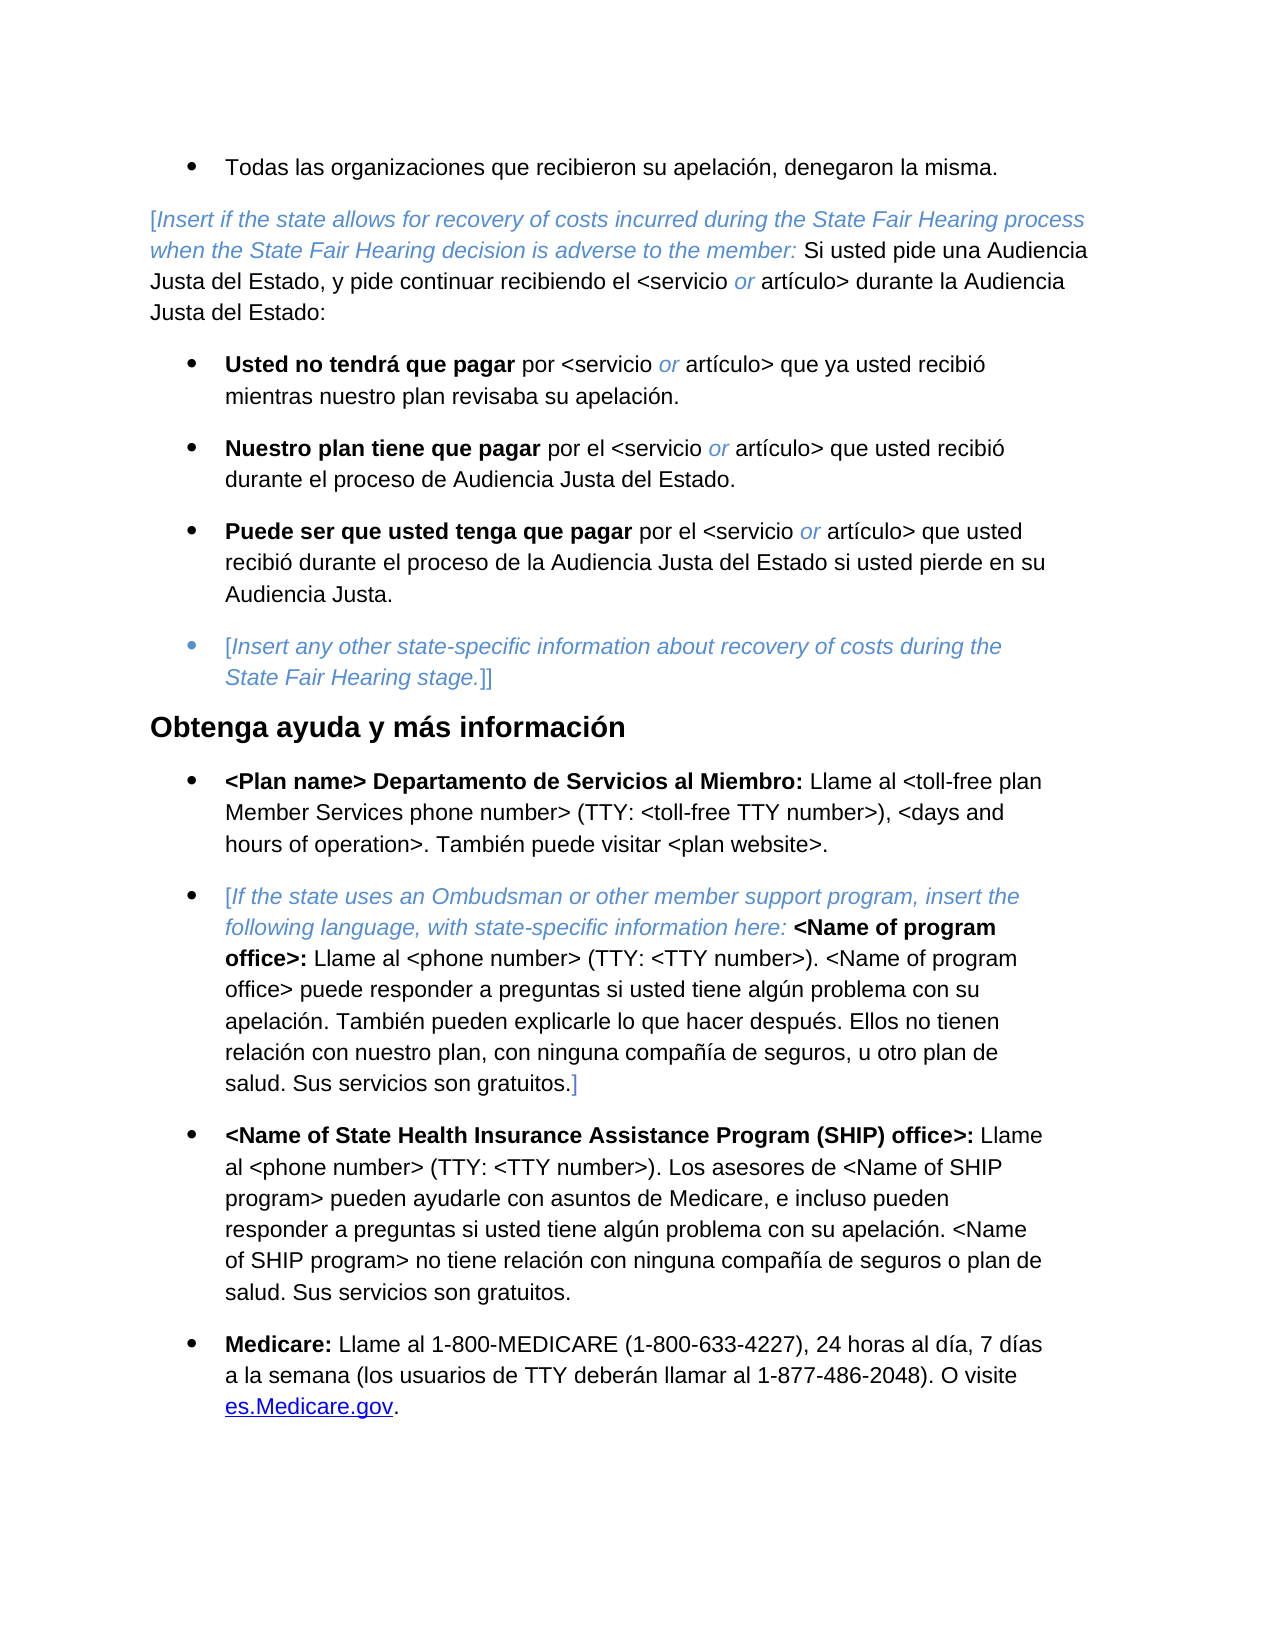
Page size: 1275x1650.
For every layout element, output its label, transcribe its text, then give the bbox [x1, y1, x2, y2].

subtitle Obtenga ayuda y más información [150, 712, 1125, 744]
list [If the state uses an Ombudsman or other member support program, insert the following language, with state-specific information here: <Name of program office>: Llame al <phone number> (TTY: <TTY number>). <Name of program office> puede responder a preguntas si usted tiene algún problema con su apelación. También pueden explicarle lo que hacer después. Ellos no tienen relación con nuestro plan, con ninguna compañía de seguros, u otro plan de salud. Sus servicios son gratuitos.] [187, 879, 1050, 1098]
list [Insert any other state-specific information about recovery of costs during the State Fair Hearing stage.]] [187, 629, 1050, 692]
list Todas las organizaciones que recibieron su apelación, denegaron la misma. [187, 150, 1050, 181]
list <Plan name> Departamento de Servicios al Miembro: Llame al <toll-free plan Member Services phone number> (TTY: <toll-free TTY number>), <days and hours of operation>. También puede visitar <plan website>. [187, 764, 1050, 858]
list Nuestro plan tiene que pagar por el <servicio or artículo> que usted recibió durante el proceso de Audiencia Justa del Estado. [187, 431, 1050, 494]
list Puede ser que usted tenga que pagar por el <servicio or artículo> que usted recibió durante el proceso de la Audiencia Justa del Estado si usted pierde en su Audiencia Justa. [187, 514, 1050, 608]
list <Name of State Health Insurance Assistance Program (SHIP) office>: Llame al <phone number> (TTY: <TTY number>). Los asesores de <Name of SHIP program> pueden ayudarle con asuntos de Medicare, e incluso pueden responder a preguntas si usted tiene algún problema con su apelación. <Name of SHIP program> no tiene relación con ninguna compañía de seguros o plan de salud. Sus servicios son gratuitos. [187, 1119, 1050, 1306]
list Usted no tendrá que pagar por <servicio or artículo> que ya usted recibió mientras nuestro plan revisaba su apelación. [187, 348, 1050, 410]
text [Insert if the state allows for recovery of costs incurred during the State Fair Hearing process when the State Fair Hearing decision is adverse to the member: Si usted pide una Audiencia Justa del Estado, y pide continuar recibiendo el <servicio or artículo> durante la Audiencia Justa del Estado: [150, 202, 1125, 327]
list Medicare: Llame al 1-800-MEDICARE (1-800-633-4227), 24 horas al día, 7 días a la semana (los usuarios de TTY deberán llamar al 1-877-486-2048). O visite es.Medicare.gov. [187, 1327, 1050, 1421]
